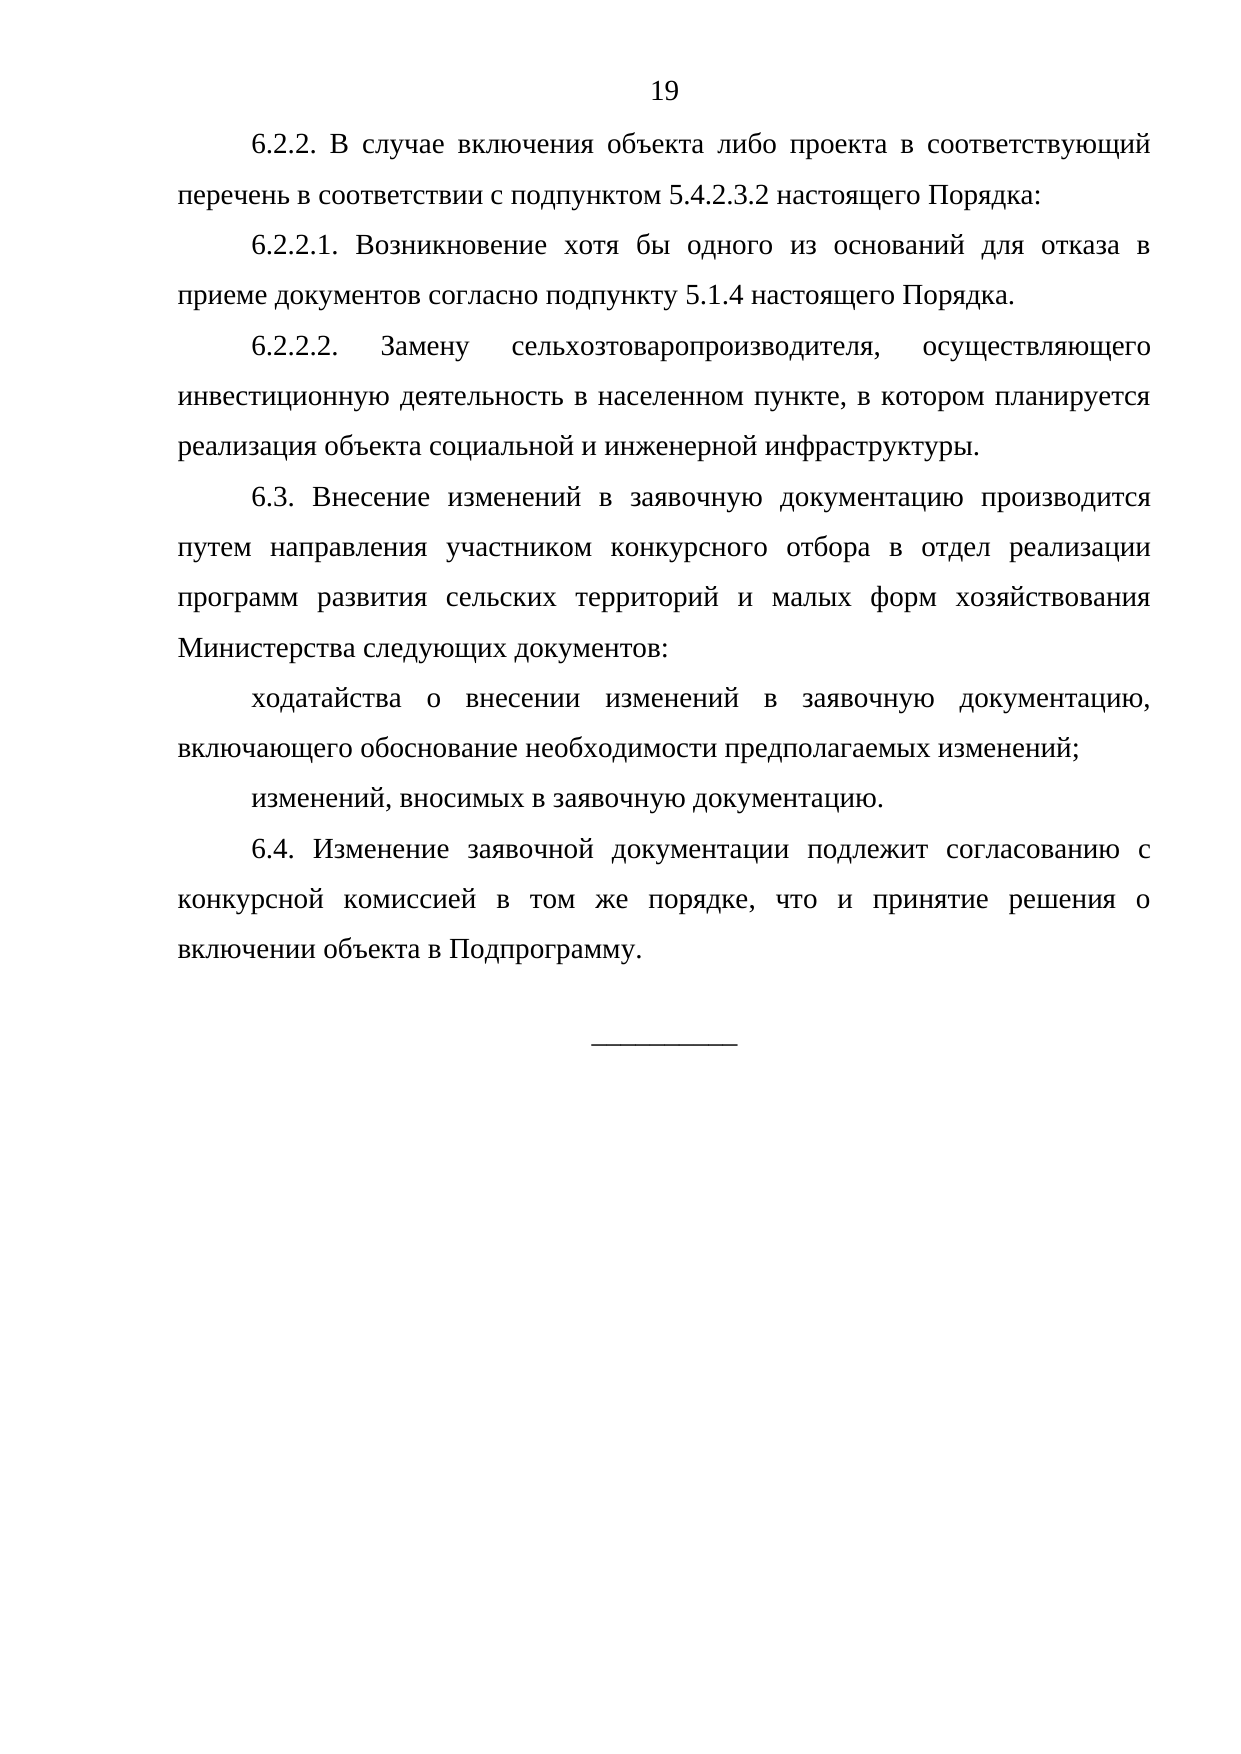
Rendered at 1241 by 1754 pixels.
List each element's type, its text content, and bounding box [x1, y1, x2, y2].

text 6.2.2.2. Замену сельхозтоваропроизводителя, осуществляющего инвестиционную деятельность в населенном пункте, в котором планируется реализация объекта социальной и инженерной инфраструктуры. [177, 328, 1152, 462]
text 6.3. Внесение изменений в заявочную документацию производится путем направления участником конкурсного отбора в отдел реализации программ развития сельских территорий и малых форм хозяйствования Министерства следующих документов: [177, 479, 1152, 663]
text изменений, вносимых в заявочную документацию. [177, 781, 1152, 814]
text ходатайства о внесении изменений в заявочную документацию, включающего обоснование необходимости предполагаемых изменений; [177, 680, 1152, 764]
text __________ [177, 1015, 1152, 1049]
text 6.2.2.1. Возникновение хотя бы одного из оснований для отказа в приеме документов согласно подпункту 5.1.4 настоящего Порядка. [177, 227, 1152, 311]
text 6.4. Изменение заявочной документации подлежит согласованию с конкурсной комиссией в том же порядке, что и принятие решения о включении объекта в Подпрограмму. [177, 831, 1152, 965]
text 6.2.2. В случае включения объекта либо проекта в соответствующий перечень в соответствии с подпунктом 5.4.2.3.2 настоящего Порядка: [177, 127, 1152, 210]
